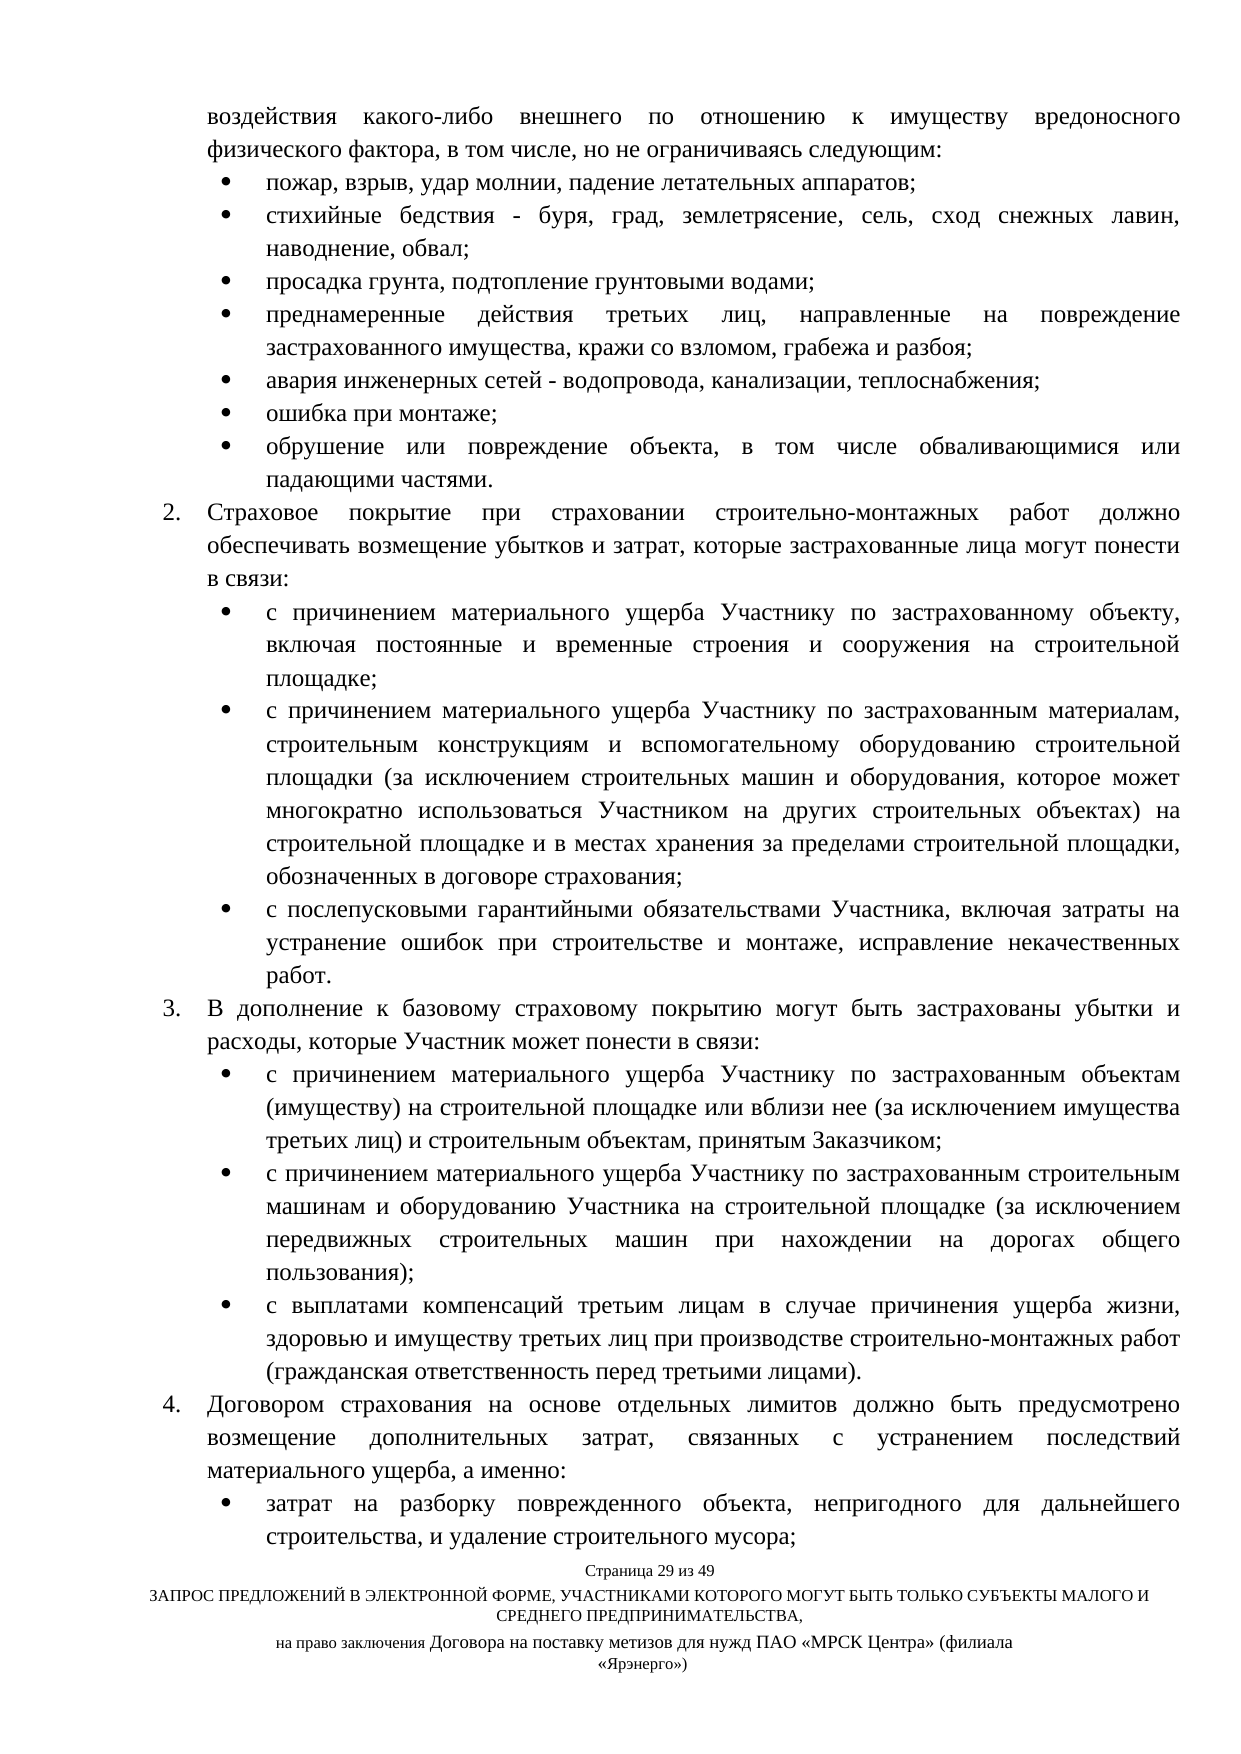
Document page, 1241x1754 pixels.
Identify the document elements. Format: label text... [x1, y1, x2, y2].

list Страховое покрытие при страховании строительно-монтажных работ должно обеспечивать возмещение убытков и затрат, которые застрахованные лица могут понести в связи: [162, 497, 1181, 592]
list стихийные бедствия - буря, град, землетрясение, сель, сход снежных лавин, наводнение, обвал; [222, 200, 1181, 262]
list пожар, взрыв, удар молнии, падение летательных аппаратов; [222, 167, 1181, 196]
list В дополнение к базовому страховому покрытию могут быть застрахованы убытки и расходы, которые Участник может понести в связи: [162, 993, 1181, 1054]
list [162, 101, 1181, 163]
list с выплатами компенсаций третьим лицам в случае причинения ущерба жизни, здоровью и имуществу третьих лиц при производстве строительно-монтажных работ (гражданская ответственность перед третьими лицами). [222, 1290, 1181, 1385]
list с послепусковыми гарантийными обязательствами Участника, включая затраты на устранение ошибок при строительстве и монтаже, исправление некачественных работ. [222, 894, 1181, 988]
list просадка грунта, подтопление грунтовыми водами; [222, 266, 1181, 295]
list Договором страхования на основе отдельных лимитов должно быть предусмотрено возмещение дополнительных затрат, связанных с устранением последствий материального ущерба, а именно: [162, 1389, 1181, 1484]
list с причинением материального ущерба Участнику по застрахованным строительным машинам и оборудованию Участника на строительной площадке (за исключением передвижных строительных машин при нахождении на дорогах общего пользования); [222, 1158, 1181, 1286]
list с причинением материального ущерба Участнику по застрахованным объектам (имуществу) на строительной площадке или вблизи нее (за исключением имущества третьих лиц) и строительным объектам, принятым Заказчиком; [222, 1059, 1181, 1154]
list авария инженерных сетей - водопровода, канализации, теплоснабжения; [222, 365, 1181, 394]
list с причинением материального ущерба Участнику по застрахованному объекту, включая постоянные и временные строения и сооружения на строительной площадке; [222, 597, 1181, 691]
list ошибка при монтаже; [222, 398, 1181, 427]
list затрат на разборку поврежденного объекта, непригодного для дальнейшего строительства, и удаление строительного мусора; [222, 1488, 1181, 1550]
list преднамеренные действия третьих лиц, направленные на повреждение застрахованного имущества, кражи со взломом, грабежа и разбоя; [222, 299, 1181, 361]
list обрушение или повреждение объекта, в том числе обваливающимися или падающими частями. [222, 431, 1181, 493]
list с причинением материального ущерба Участнику по застрахованным материалам, строительным конструкциям и вспомогательному оборудованию строительной площадки (за исключением строительных машин и оборудования, которое может многократно использоваться Участником на других строительных объектах) на строительной площадке и в местах хранения за пределами строительной площадки, обозначенных в договоре страхования; [222, 696, 1181, 889]
